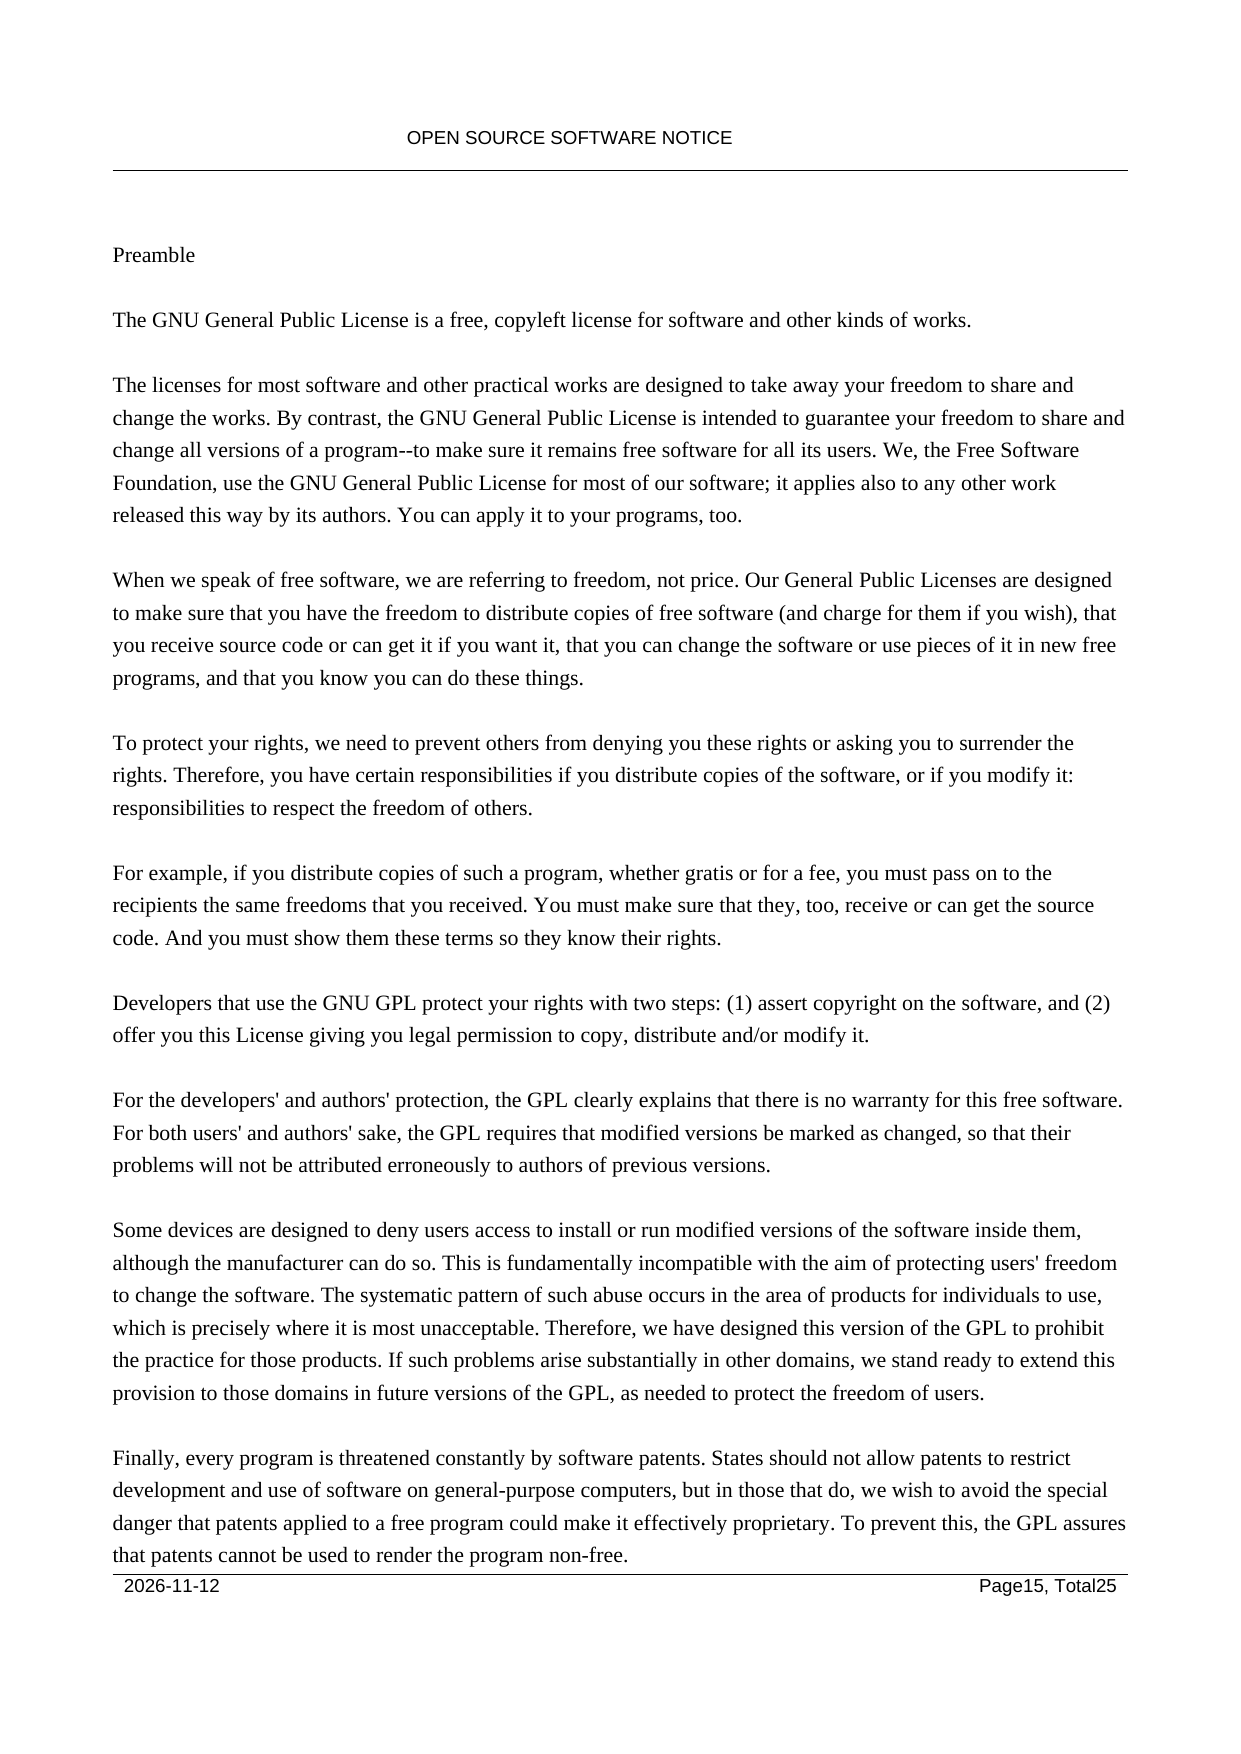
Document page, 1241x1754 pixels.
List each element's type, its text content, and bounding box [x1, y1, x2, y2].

text To protect your rights, we need to prevent others from denying you these rights or asking you to surrender the rights. Therefore, you have certain responsibilities if you distribute copies of the software, or if you modify it: responsibilities to respect the freedom of others. [112, 726, 1128, 824]
text Some devices are designed to deny users access to install or run modified versions of the software inside them, although the manufacturer can do so. This is fundamentally incompatible with the aim of protecting users' freedom to change the software. The systematic pattern of such abuse occurs in the area of products for individuals to use, which is precisely where it is most unacceptable. Therefore, we have designed this version of the GPL to prohibit the practice for those products. If such problems arise substantially in other domains, we stand ready to extend this provision to those domains in future versions of the GPL, as needed to protect the freedom of users. [112, 1214, 1128, 1409]
text When we speak of free software, we are referring to freedom, not price. Our General Public Licenses are designed to make sure that you have the freedom to distribute copies of free software (and charge for them if you wish), that you receive source code or can get it if you want it, that you can change the software or use pieces of it in new free programs, and that you know you can do these things. [112, 564, 1128, 694]
text For example, if you distribute copies of such a program, whether gratis or for a fee, you must pass on to the recipients the same freedoms that you received. You must make sure that they, too, receive or can get the source code. And you must show them these terms so they know their rights. [112, 856, 1128, 954]
text Preamble [112, 239, 1128, 271]
text Finally, every program is threatened constantly by software patents. States should not allow patents to restrict development and use of software on general-purpose computers, but in those that do, we wish to avoid the special danger that patents applied to a free program could make it effectively proprietary. To prevent this, the GPL assures that patents cannot be used to render the program non-free. [112, 1441, 1128, 1571]
text The GNU General Public License is a free, copyleft license for software and other kinds of works. [112, 304, 1128, 336]
text For the developers' and authors' protection, the GPL clearly explains that there is no warranty for this free software. For both users' and authors' sake, the GPL requires that modified versions be marked as changed, so that their problems will not be attributed erroneously to authors of previous versions. [112, 1084, 1128, 1181]
text Developers that use the GNU GPL protect your rights with two steps: (1) assert copyright on the software, and (2) offer you this License giving you legal permission to copy, distribute and/or modify it. [112, 986, 1128, 1051]
text The licenses for most software and other practical works are designed to take away your freedom to share and change the works. By contrast, the GNU General Public License is intended to guarantee your freedom to share and change all versions of a program--to make sure it remains free software for all its users. We, the Free Software Foundation, use the GNU General Public License for most of our software; it applies also to any other work released this way by its authors. You can apply it to your programs, too. [112, 369, 1128, 531]
